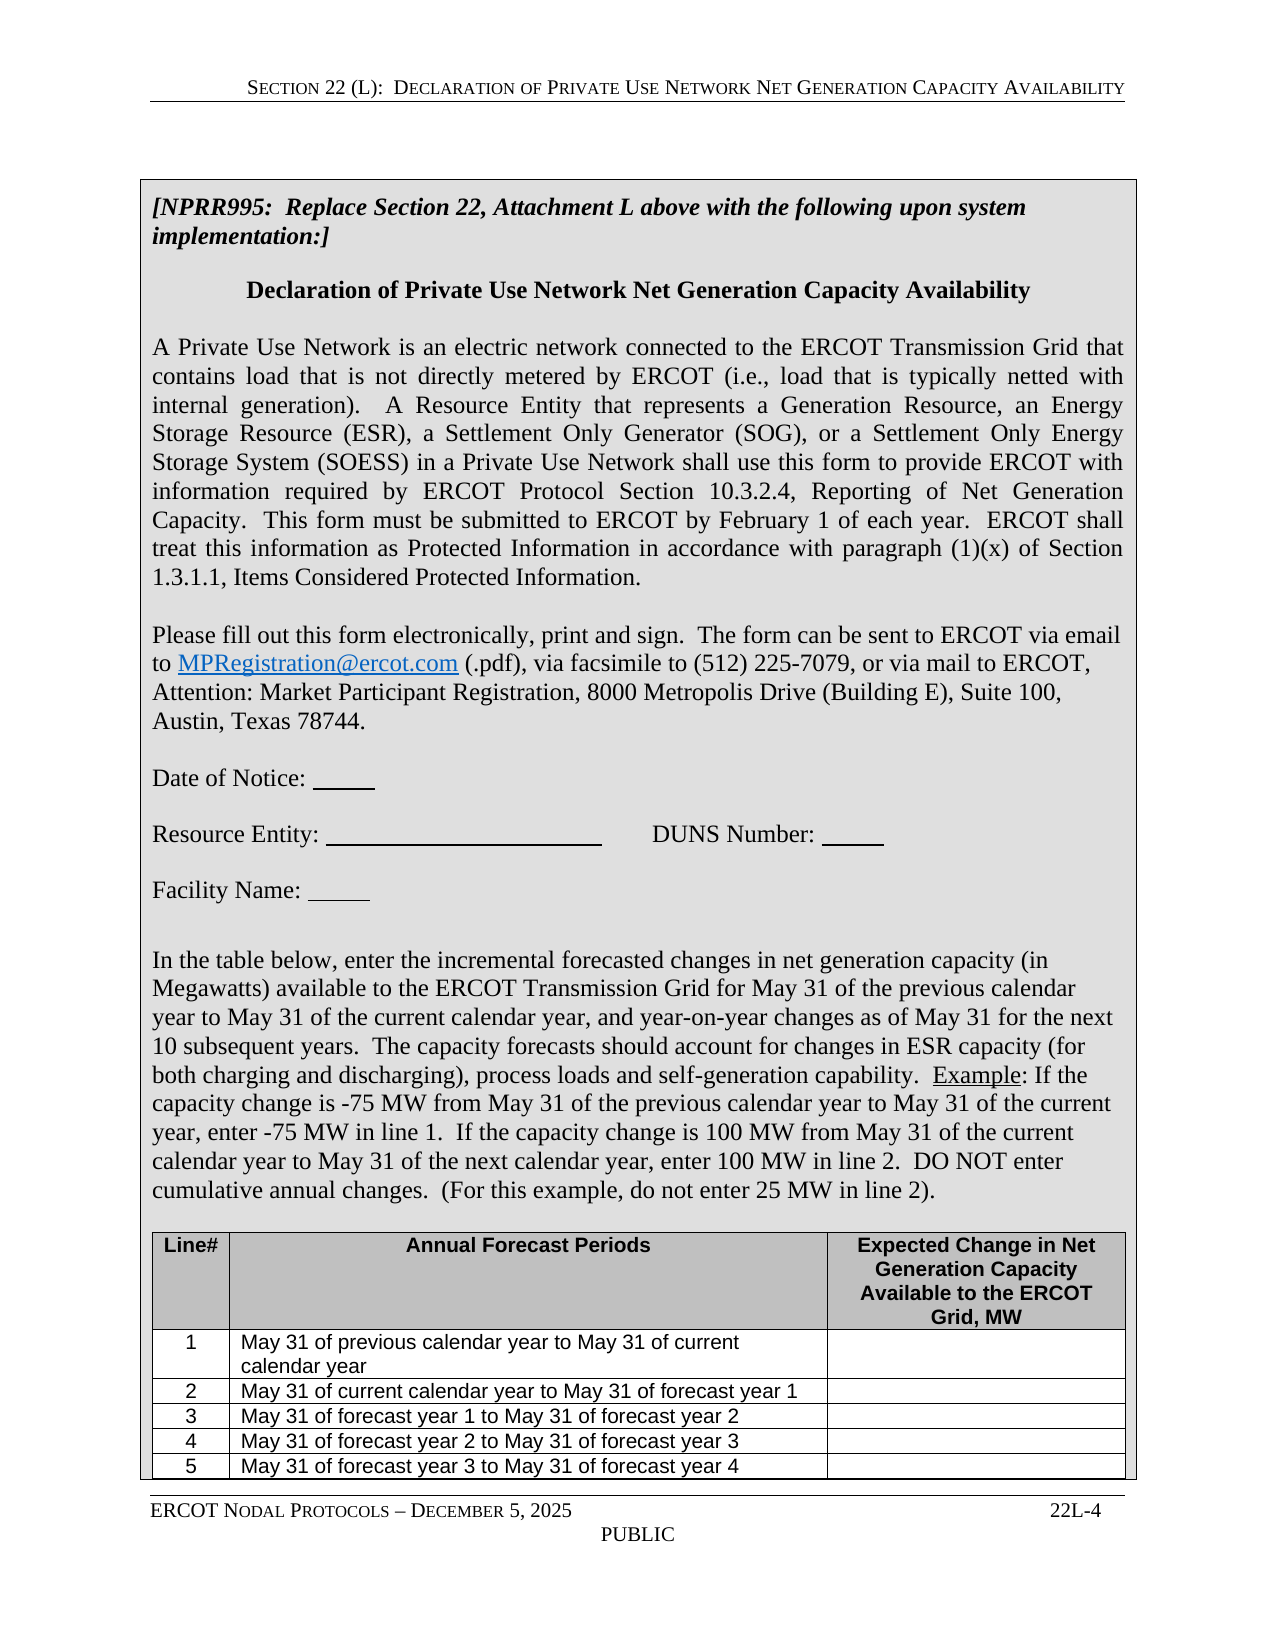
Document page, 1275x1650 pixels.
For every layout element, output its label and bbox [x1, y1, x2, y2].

table_header [141, 180, 1136, 1479]
